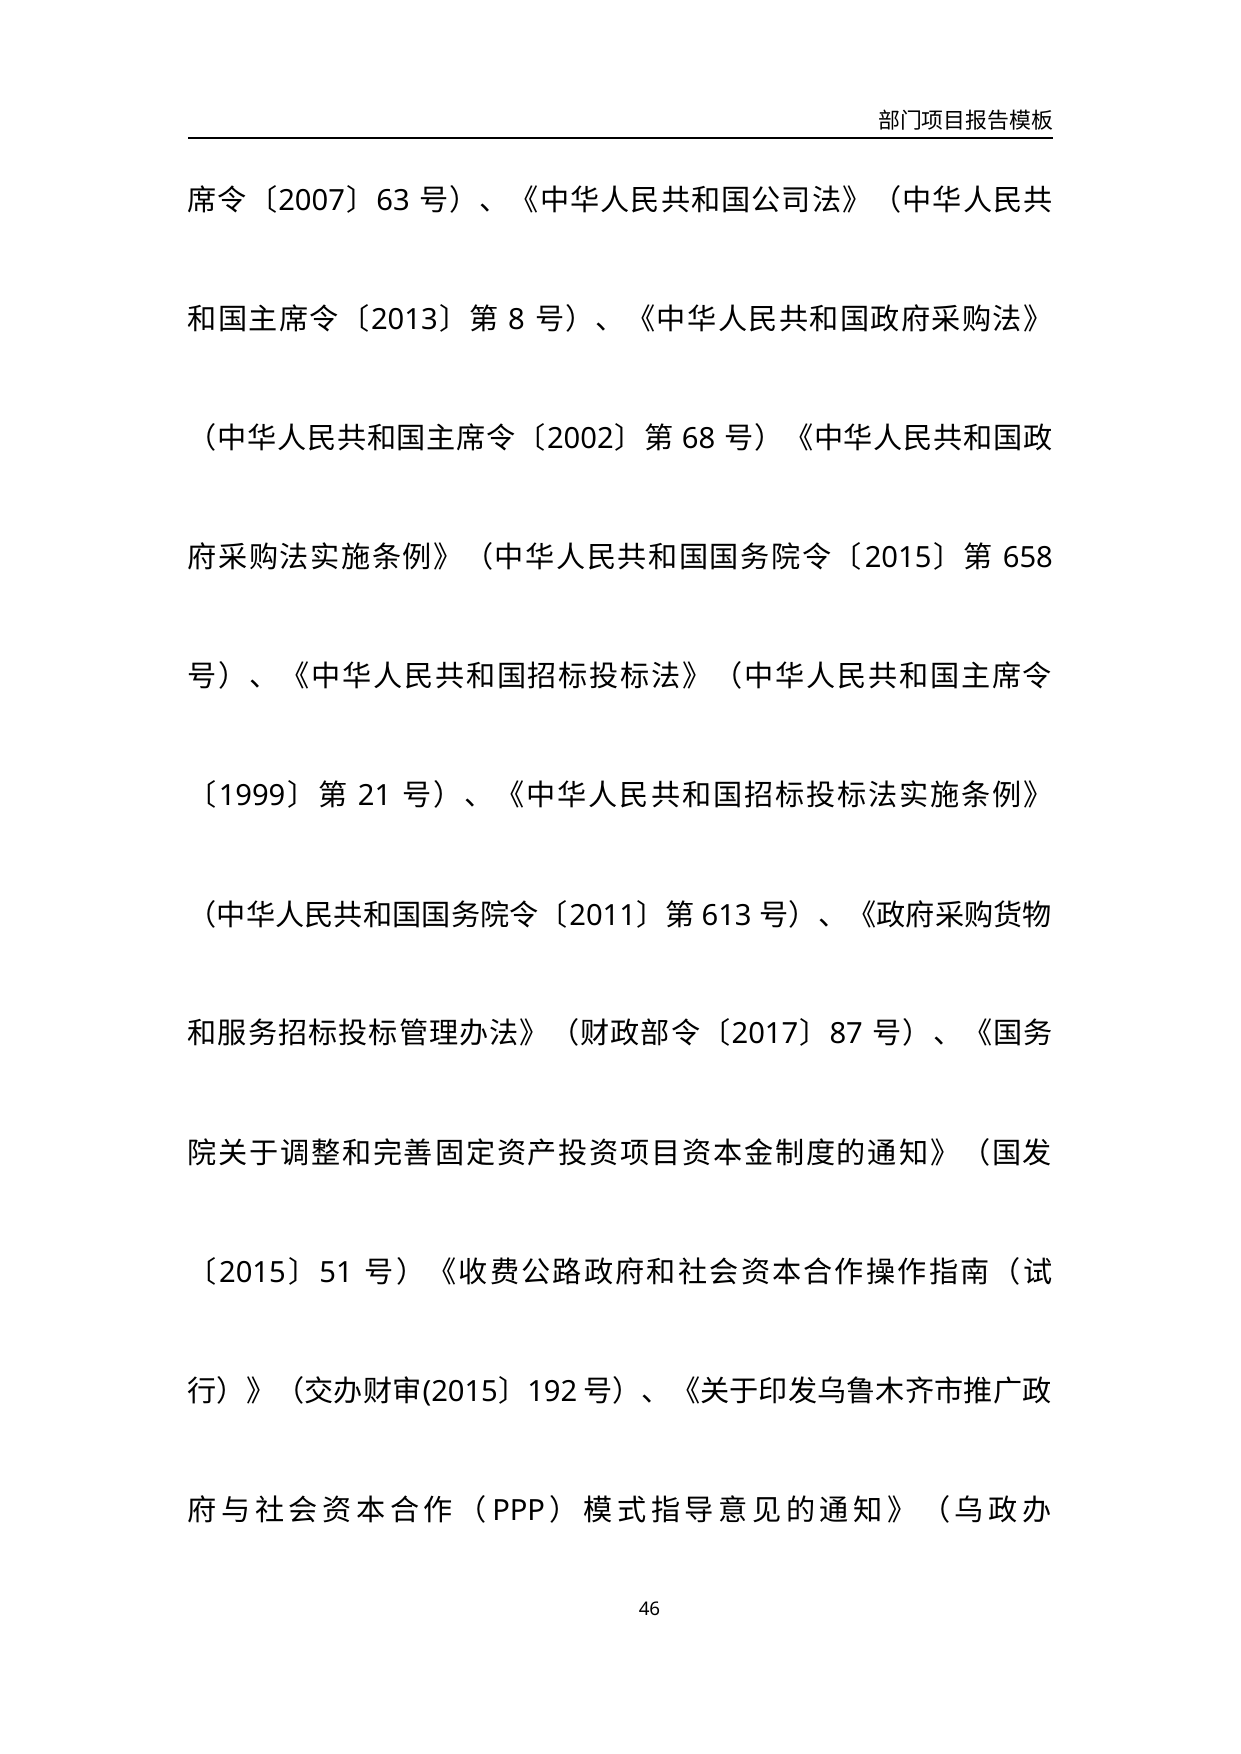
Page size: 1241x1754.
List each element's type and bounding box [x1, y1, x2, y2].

text [187, 158, 1053, 1547]
